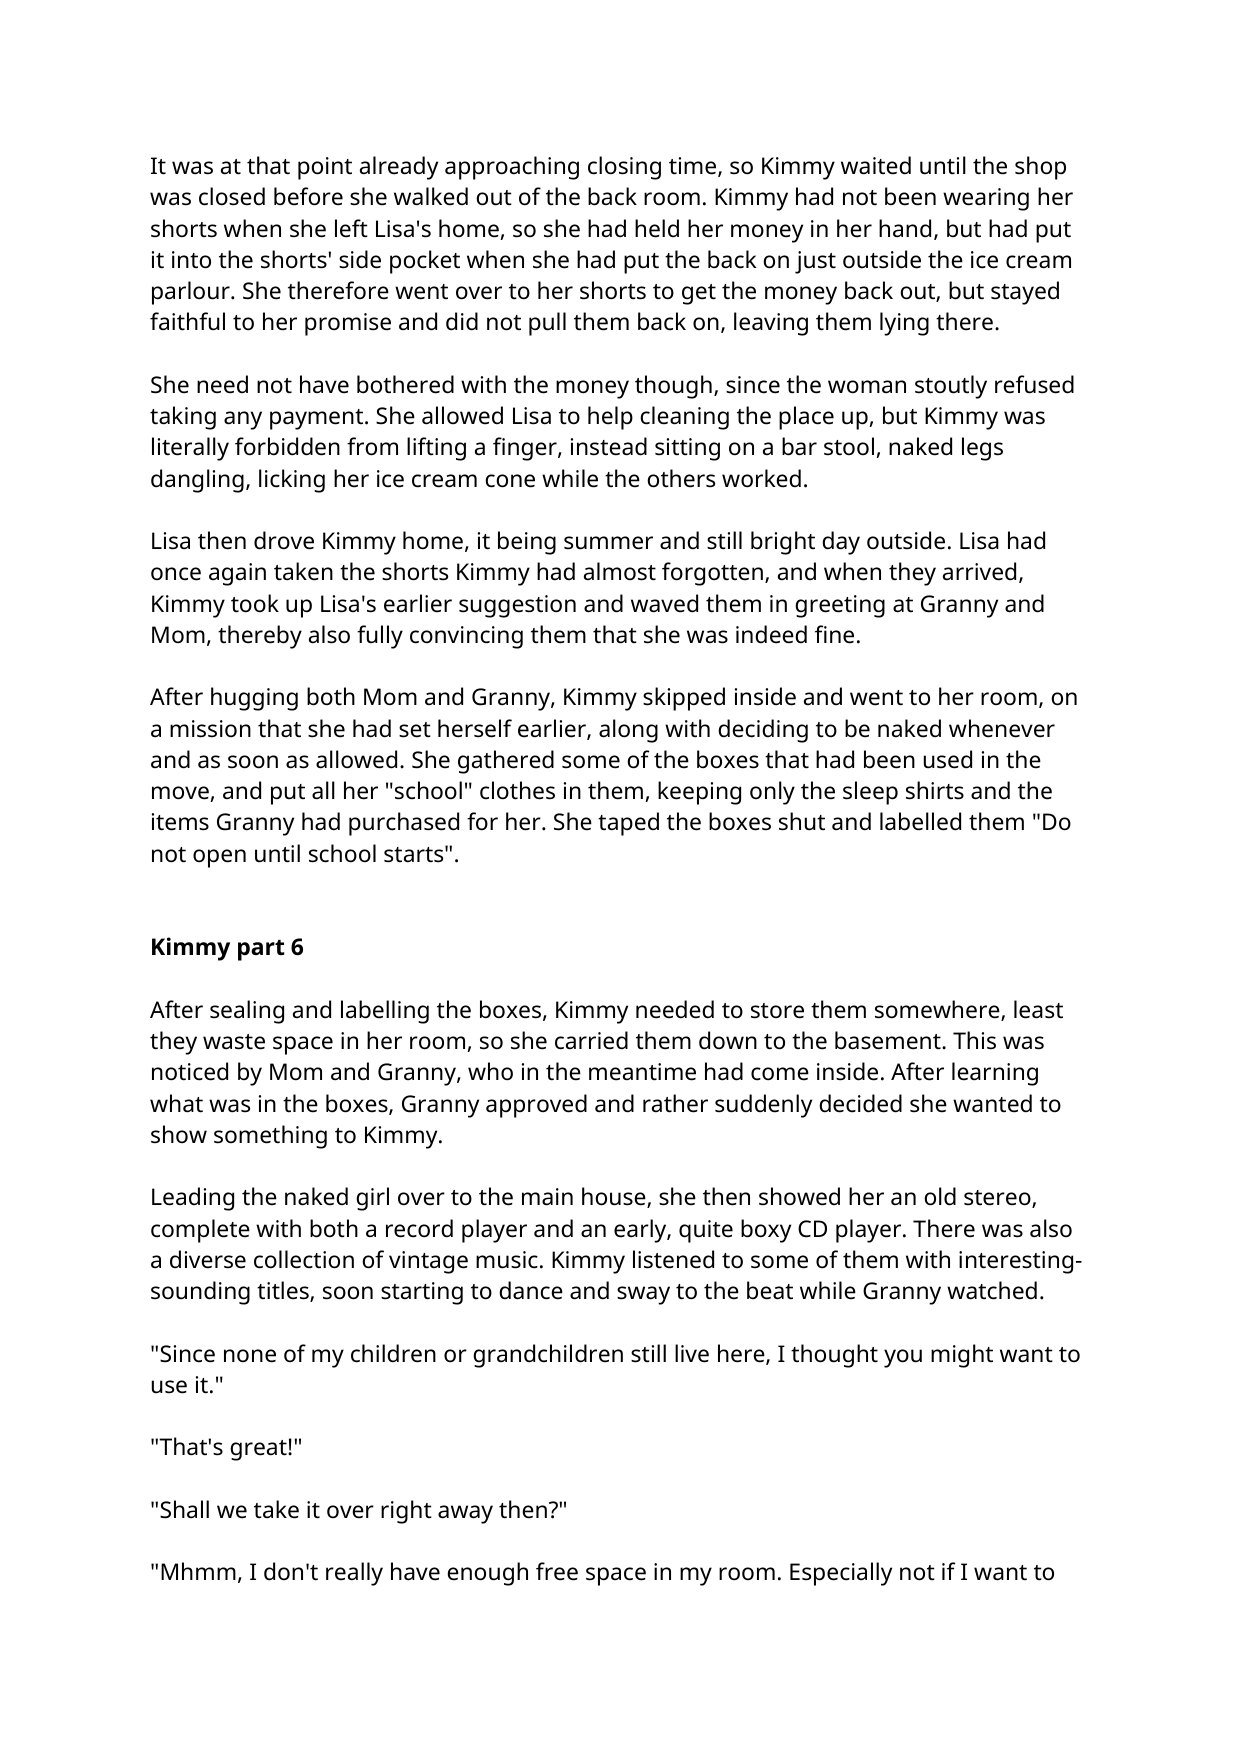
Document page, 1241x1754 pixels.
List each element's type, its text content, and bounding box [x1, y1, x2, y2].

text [150, 994, 1090, 1587]
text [150, 150, 1090, 869]
text Kimmy part 6 [150, 931, 1090, 962]
